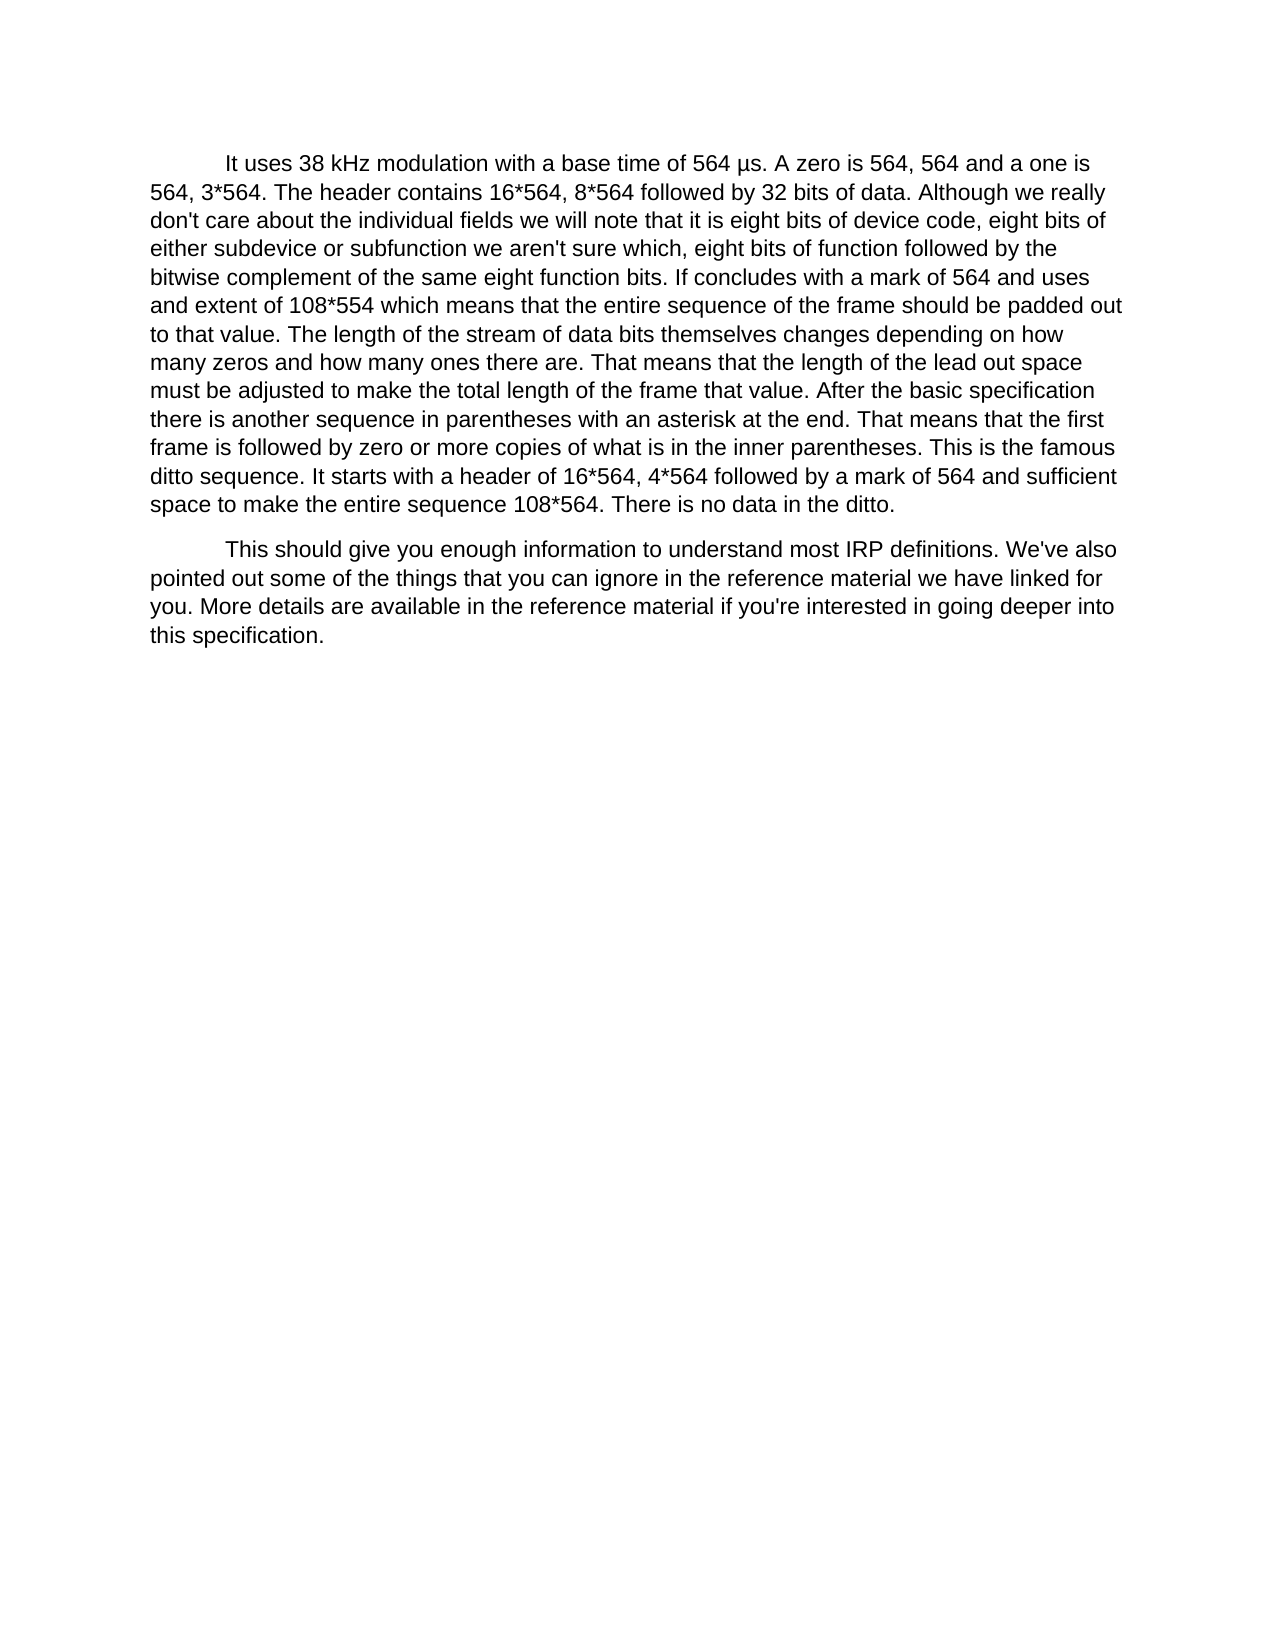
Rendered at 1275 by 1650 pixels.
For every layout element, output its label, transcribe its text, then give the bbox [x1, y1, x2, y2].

text It uses 38 kHz modulation with a base time of 564 µs. A zero is 564, 564 and a one is 564, 3*564. The header contains 16*564, 8*564 followed by 32 bits of data. Although we really don't care about the individual fields we will note that it is eight bits of device code, eight bits of either subdevice or subfunction we aren't sure which, eight bits of function followed by the bitwise complement of the same eight function bits. If concludes with a mark of 564 and uses and extent of 108*554 which means that the entire sequence of the frame should be padded out to that value. The length of the stream of data bits themselves changes depending on how many zeros and how many ones there are. That means that the length of the lead out space must be adjusted to make the total length of the frame that value. After the basic specification there is another sequence in parentheses with an asterisk at the end. That means that the first frame is followed by zero or more copies of what is in the inner parentheses. This is the famous ditto sequence. It starts with a header of 16*564, 4*564 followed by a mark of 564 and sufficient space to make the entire sequence 108*564. There is no data in the ditto. [150, 150, 1125, 518]
text This should give you enough information to understand most IRP definitions. We've also pointed out some of the things that you can ignore in the reference material we have linked for you. More details are available in the reference material if you're interested in going deeper into this specification. [150, 536, 1125, 648]
